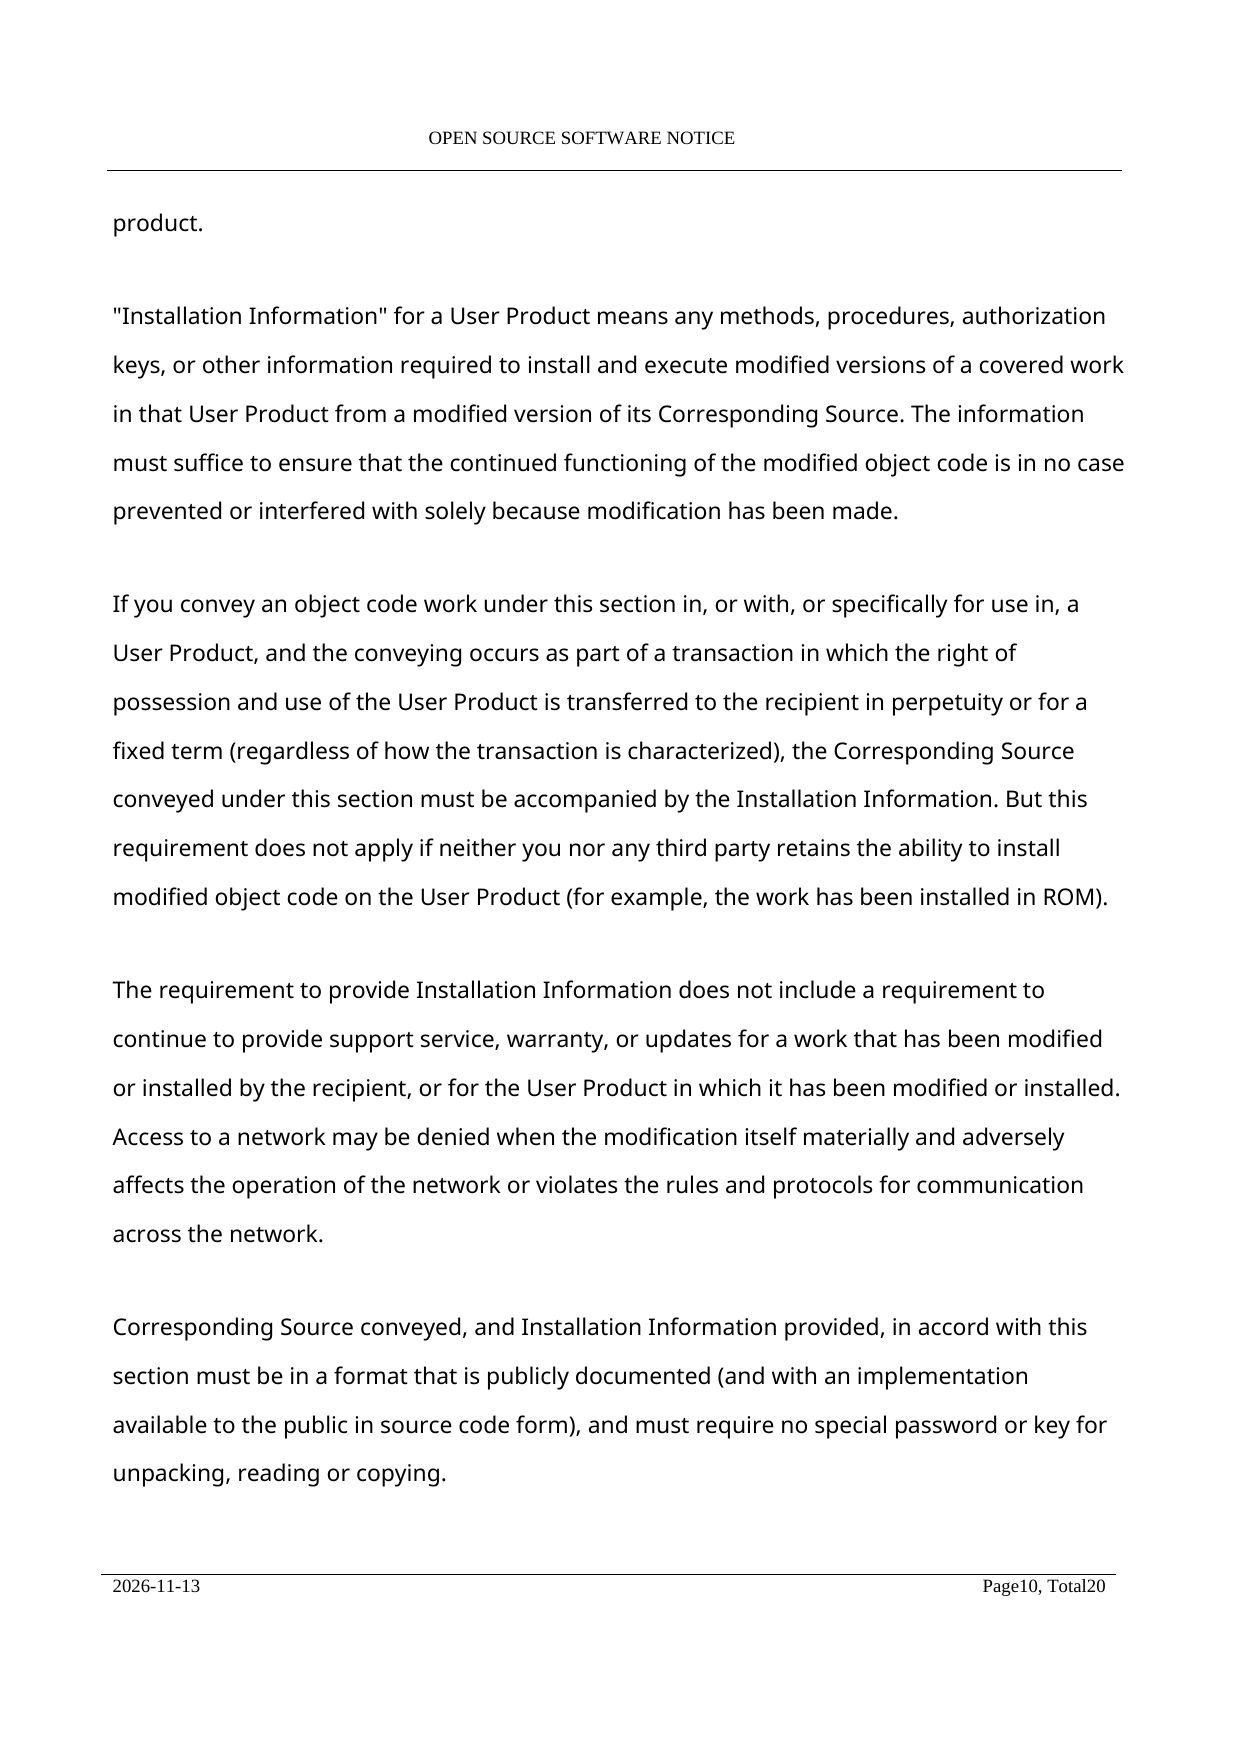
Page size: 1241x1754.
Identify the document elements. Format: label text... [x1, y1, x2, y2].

text "Installation Information" for a User Product means any methods, procedures, authorization keys, or other information required to install and execute modified versions of a covered work in that User Product from a modified version of its Corresponding Source. The information must suffice to ensure that the continued functioning of the modified object code is in no case prevented or interfered with solely because modification has been made. [112, 299, 1128, 527]
text If you convey an object code work under this section in, or with, or specifically for use in, a User Product, and the conveying occurs as part of a transaction in which the right of possession and use of the User Product is transferred to the recipient in perpetuity or for a fixed term (regardless of how the transaction is characterized), the Corresponding Source conveyed under this section must be accompanied by the Installation Information. But this requirement does not apply if neither you nor any third party retains the ability to install modified object code on the User Product (for example, the work has been installed in ROM). [112, 588, 1128, 913]
text The requirement to provide Installation Information does not include a requirement to continue to provide support service, warranty, or updates for a work that has been modified or installed by the recipient, or for the User Product in which it has been modified or installed. Access to a network may be denied when the modification itself materially and adversely affects the operation of the network or violates the rules and protocols for communication across the network. [112, 973, 1128, 1250]
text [112, 206, 1128, 239]
text Corresponding Source conveyed, and Installation Information provided, in accord with this section must be in a format that is publicly documented (and with an implementation available to the public in source code form), and must require no special password or key for unpacking, reading or copying. [112, 1311, 1128, 1489]
